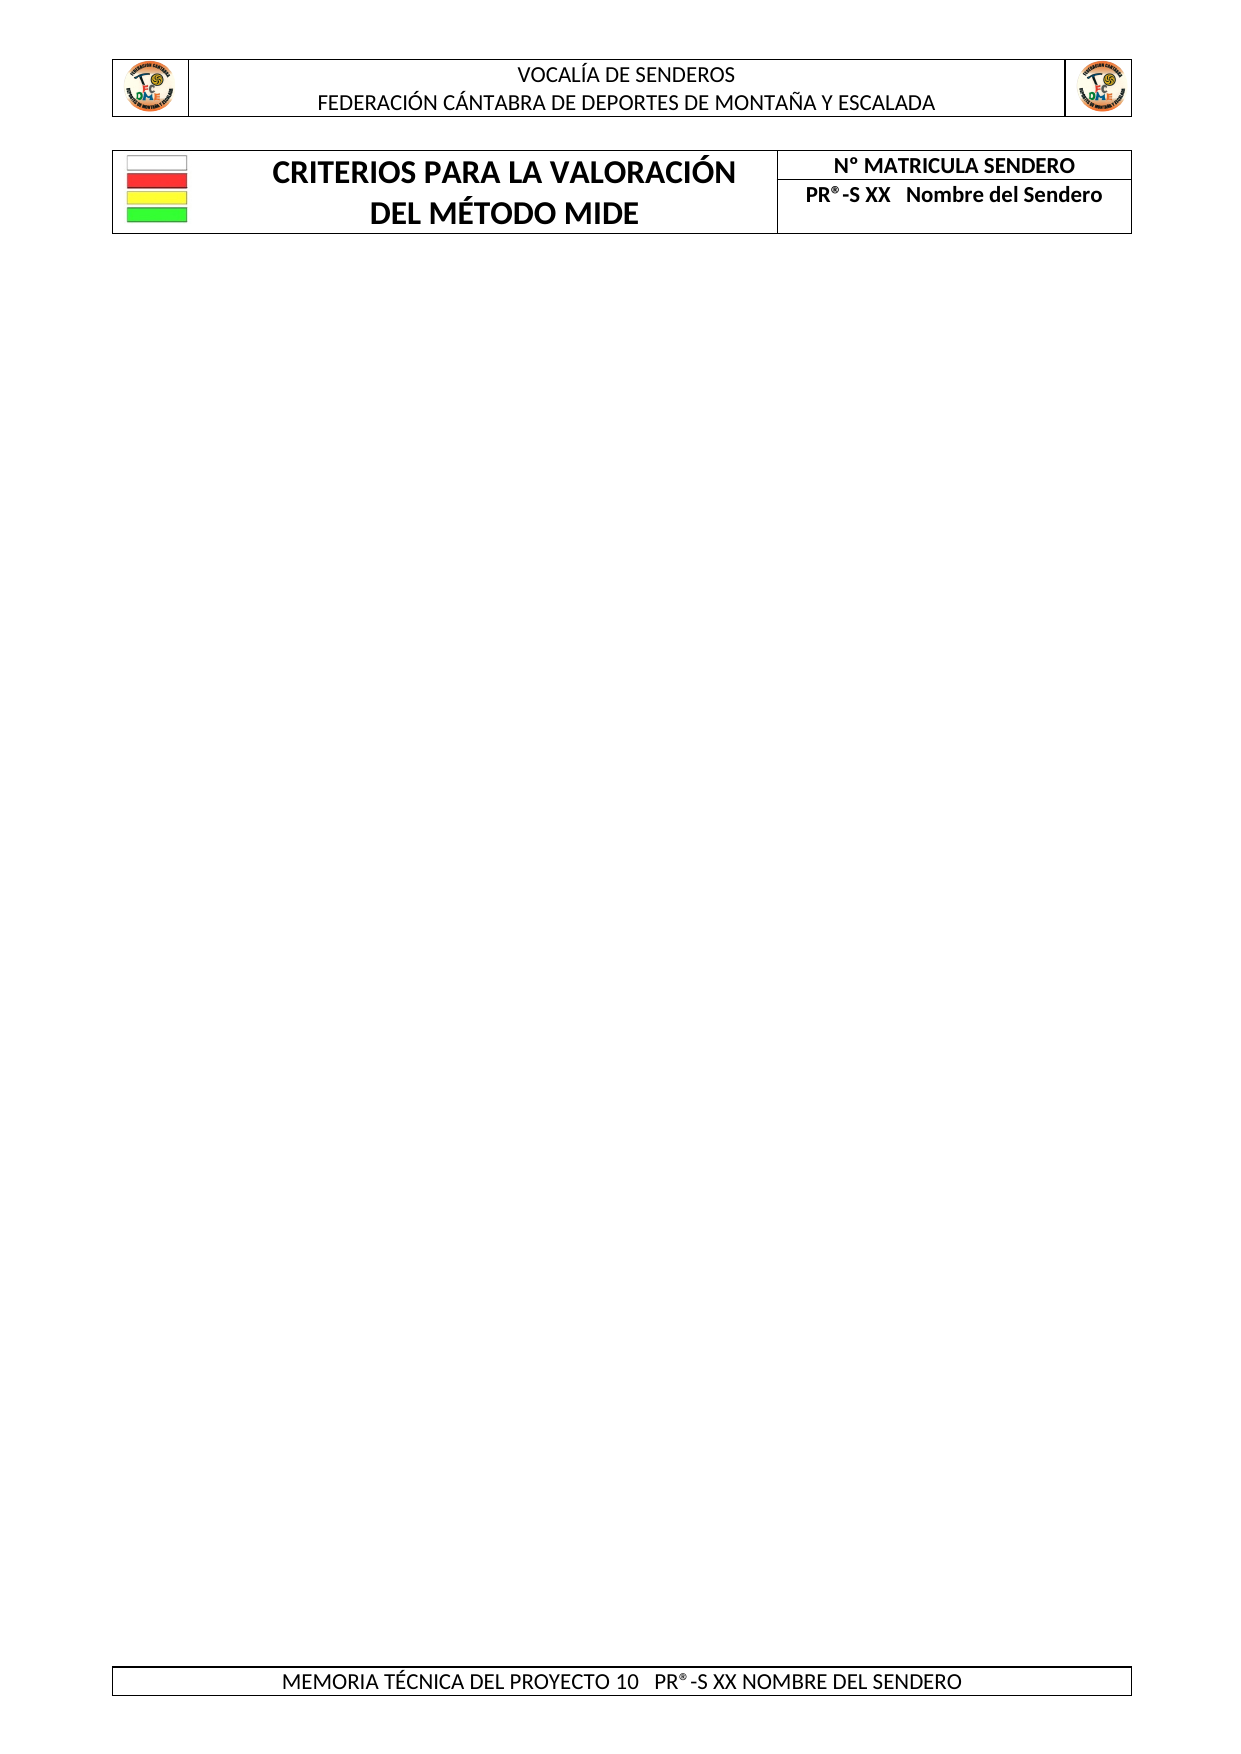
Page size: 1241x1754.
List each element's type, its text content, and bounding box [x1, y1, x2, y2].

table_cell PR®-S XX Nombre del Sendero [778, 180, 1131, 232]
table_header Nº MATRICULA SENDERO [778, 151, 1131, 179]
picture [1076, 60, 1128, 112]
table_header CRITERIOS PARA LA VALORACIÓN DEL MÉTODO MIDE [232, 151, 777, 232]
table_header [113, 151, 232, 232]
picture [123, 60, 176, 112]
picture [123, 151, 192, 224]
